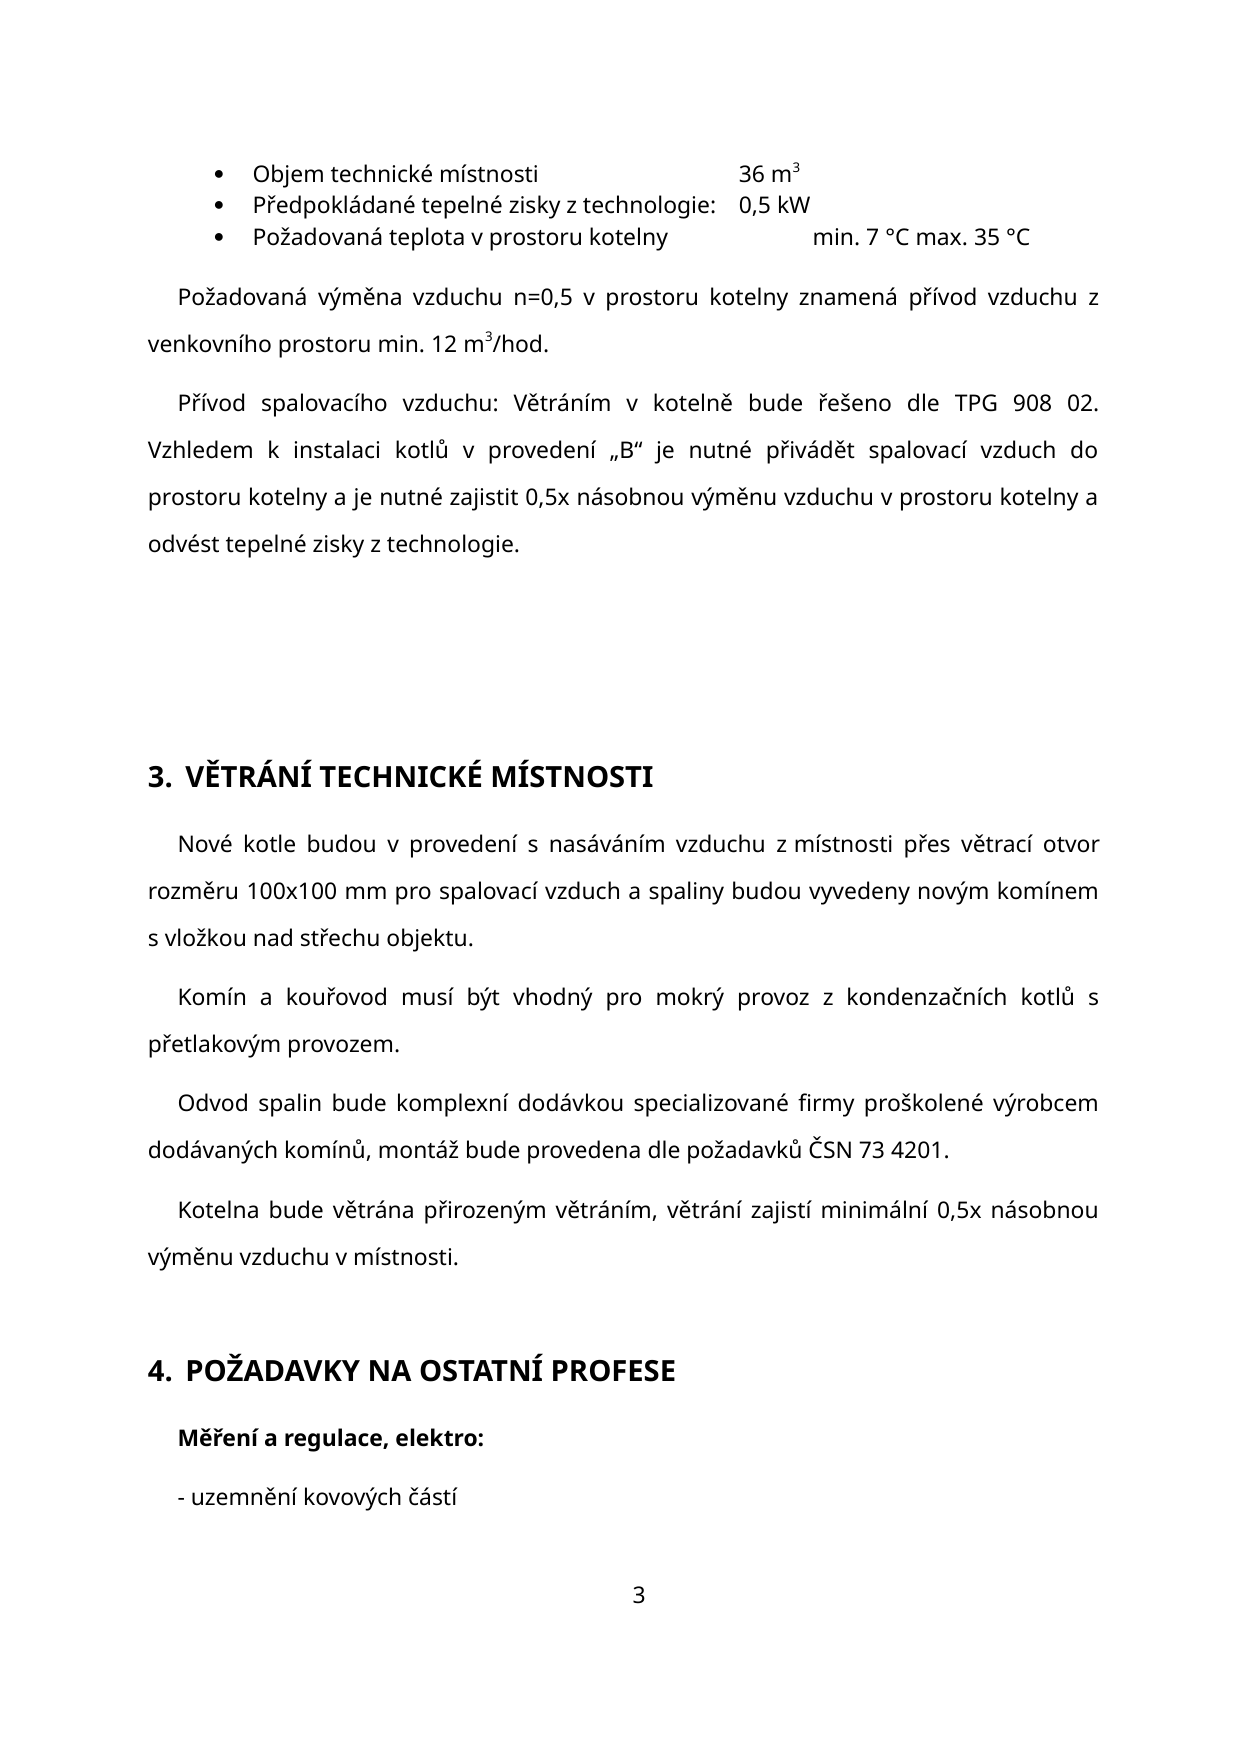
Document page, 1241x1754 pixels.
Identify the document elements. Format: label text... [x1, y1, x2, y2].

text - uzemnění kovových částí [148, 1481, 1100, 1512]
text Odvod spalin bude komplexní dodávkou specializované firmy proškolené výrobcem dodávaných komínů, montáž bude provedena dle požadavků ČSN 73 4201. [148, 1087, 1100, 1165]
subtitle větrání TECHNICKÉ MÍSTNOSTI [148, 756, 1100, 796]
list Objem technické místnosti 36 m3 [215, 158, 1100, 189]
text Přívod spalovacího vzduchu: Větráním v kotelně bude řešeno dle TPG 908 02. Vzhledem k instalaci kotlů v provedení „B“ je nutné přivádět spalovací vzduch do prostoru kotelny a je nutné zajistit 0,5x násobnou výměnu vzduchu v prostoru kotelny a odvést tepelné zisky z technologie. [148, 387, 1100, 559]
text Kotelna bude větrána přirozeným větráním, větrání zajistí minimální 0,5x násobnou výměnu vzduchu v místnosti. [148, 1193, 1100, 1272]
list Požadovaná teplota v prostoru kotelny min. 7 °C max. 35 °C [215, 221, 1100, 252]
text Nové kotle budou v provedení s nasáváním vzduchu z místnosti přes větrací otvor rozměru 100x100 mm pro spalovací vzduch a spaliny budou vyvedeny novým komínem s vložkou nad střechu objektu. [148, 828, 1100, 953]
text Komín a kouřovod musí být vhodný pro mokrý provoz z kondenzačních kotlů s přetlakovým provozem. [148, 981, 1100, 1059]
subtitle POŽADAVKY NA OSTATNÍ PROFESE [148, 1350, 1100, 1389]
text Měření a regulace, elektro: [148, 1422, 1100, 1453]
text Požadovaná výměna vzduchu n=0,5 v prostoru kotelny znamená přívod vzduchu z venkovního prostoru min. 12 m3/hod. [148, 281, 1100, 359]
list Předpokládané tepelné zisky z technologie: 0,5 kW [215, 189, 1100, 221]
